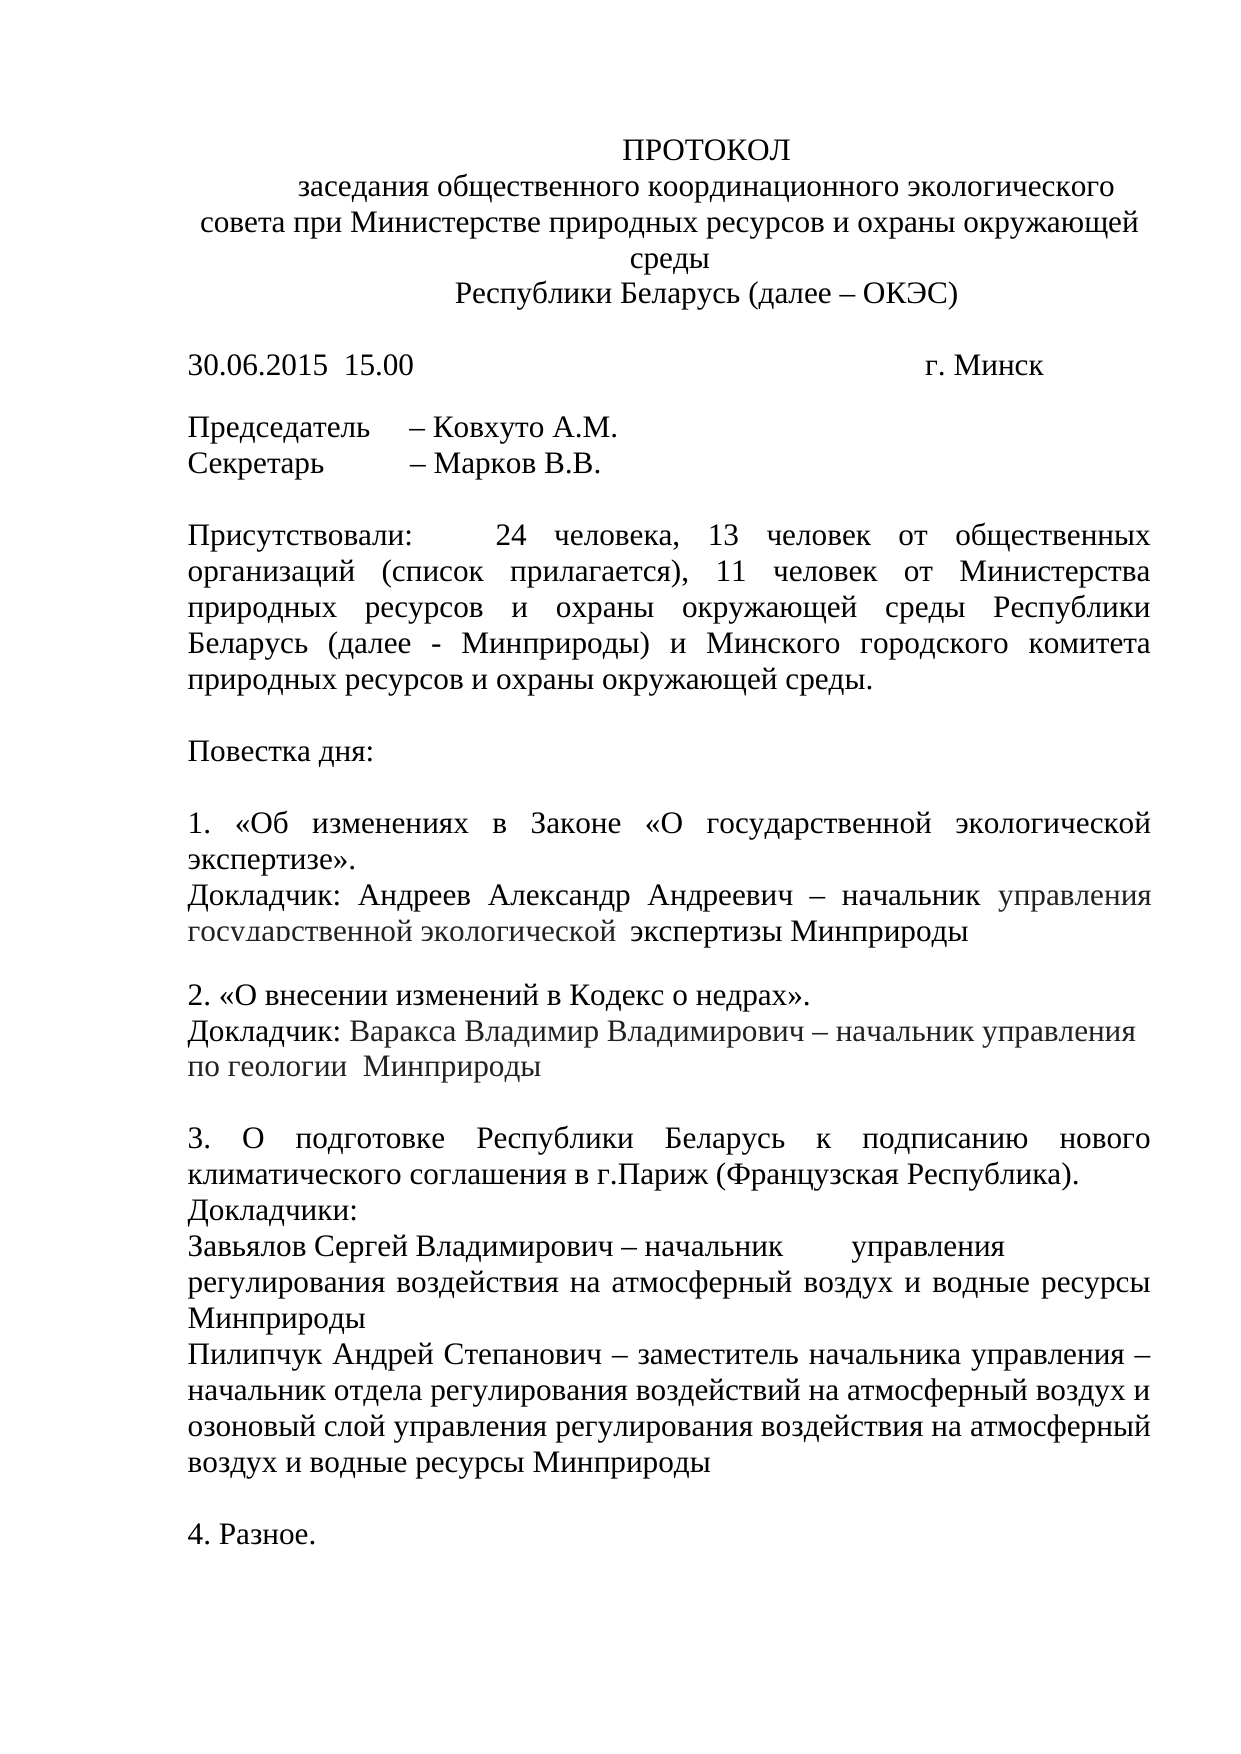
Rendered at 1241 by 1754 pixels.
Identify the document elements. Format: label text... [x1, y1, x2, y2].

text ПРОТОКОЛ [187, 131, 1152, 167]
text 2. «О внесении изменений в Кодекс о недрах». [187, 976, 1152, 1012]
text Докладчики: [187, 1191, 1152, 1227]
text Завьялов Сергей Владимирович – начальник управления регулирования воздействия на атмосферный воздух и водные ресурсы Минприроды [187, 1227, 1152, 1335]
text Республики Беларусь (далее – ОКЭС) [187, 275, 1152, 311]
text Докладчик: Варакса Владимир Владимирович – начальник управления по геологии Минприроды [187, 1012, 349, 1048]
text 1. «Об изменениях в Законе «О государственной экологической экспертизе». [187, 804, 1152, 876]
text Секретарь – Марков В.В. [187, 445, 1152, 481]
text Повестка дня: [187, 732, 1152, 768]
text Докладчик: Андреев Александр Андреевич – начальник управления государственной экологической экспертизы Минприроды [187, 876, 1152, 948]
text Присутствовали: 24 человека, 13 человек от общественных организаций (список прилагается), 11 человек от Министерства природных ресурсов и охраны окружающей среды Республики Беларусь (далее - Минприроды) и Минского городского комитета природных ресурсов и охраны окружающей среды. [187, 517, 1152, 696]
text Докладчик: Варакса Владимир Владимирович – начальник управления по геологии Минприроды [541, 1012, 1152, 1084]
text 30.06.2015 15.00 г. Минск [187, 347, 1152, 383]
text заседания общественного координационного экологического совета при Министерстве природных ресурсов и охраны окружающей среды [187, 167, 1152, 275]
text 4. Разное. [187, 1515, 1152, 1551]
text Председатель – Ковхуто А.М. [187, 409, 1152, 445]
text Пилипчук Андрей Степанович – заместитель начальника управления – начальник отдела регулирования воздействий на атмосферный воздух и озоновый слой управления регулирования воздействия на атмосферный воздух и водные ресурсы Минприроды [187, 1335, 1152, 1479]
text 3. О подготовке Республики Беларусь к подписанию нового климатического соглашения в г.Париж (Французская Республика). [187, 1119, 1152, 1191]
